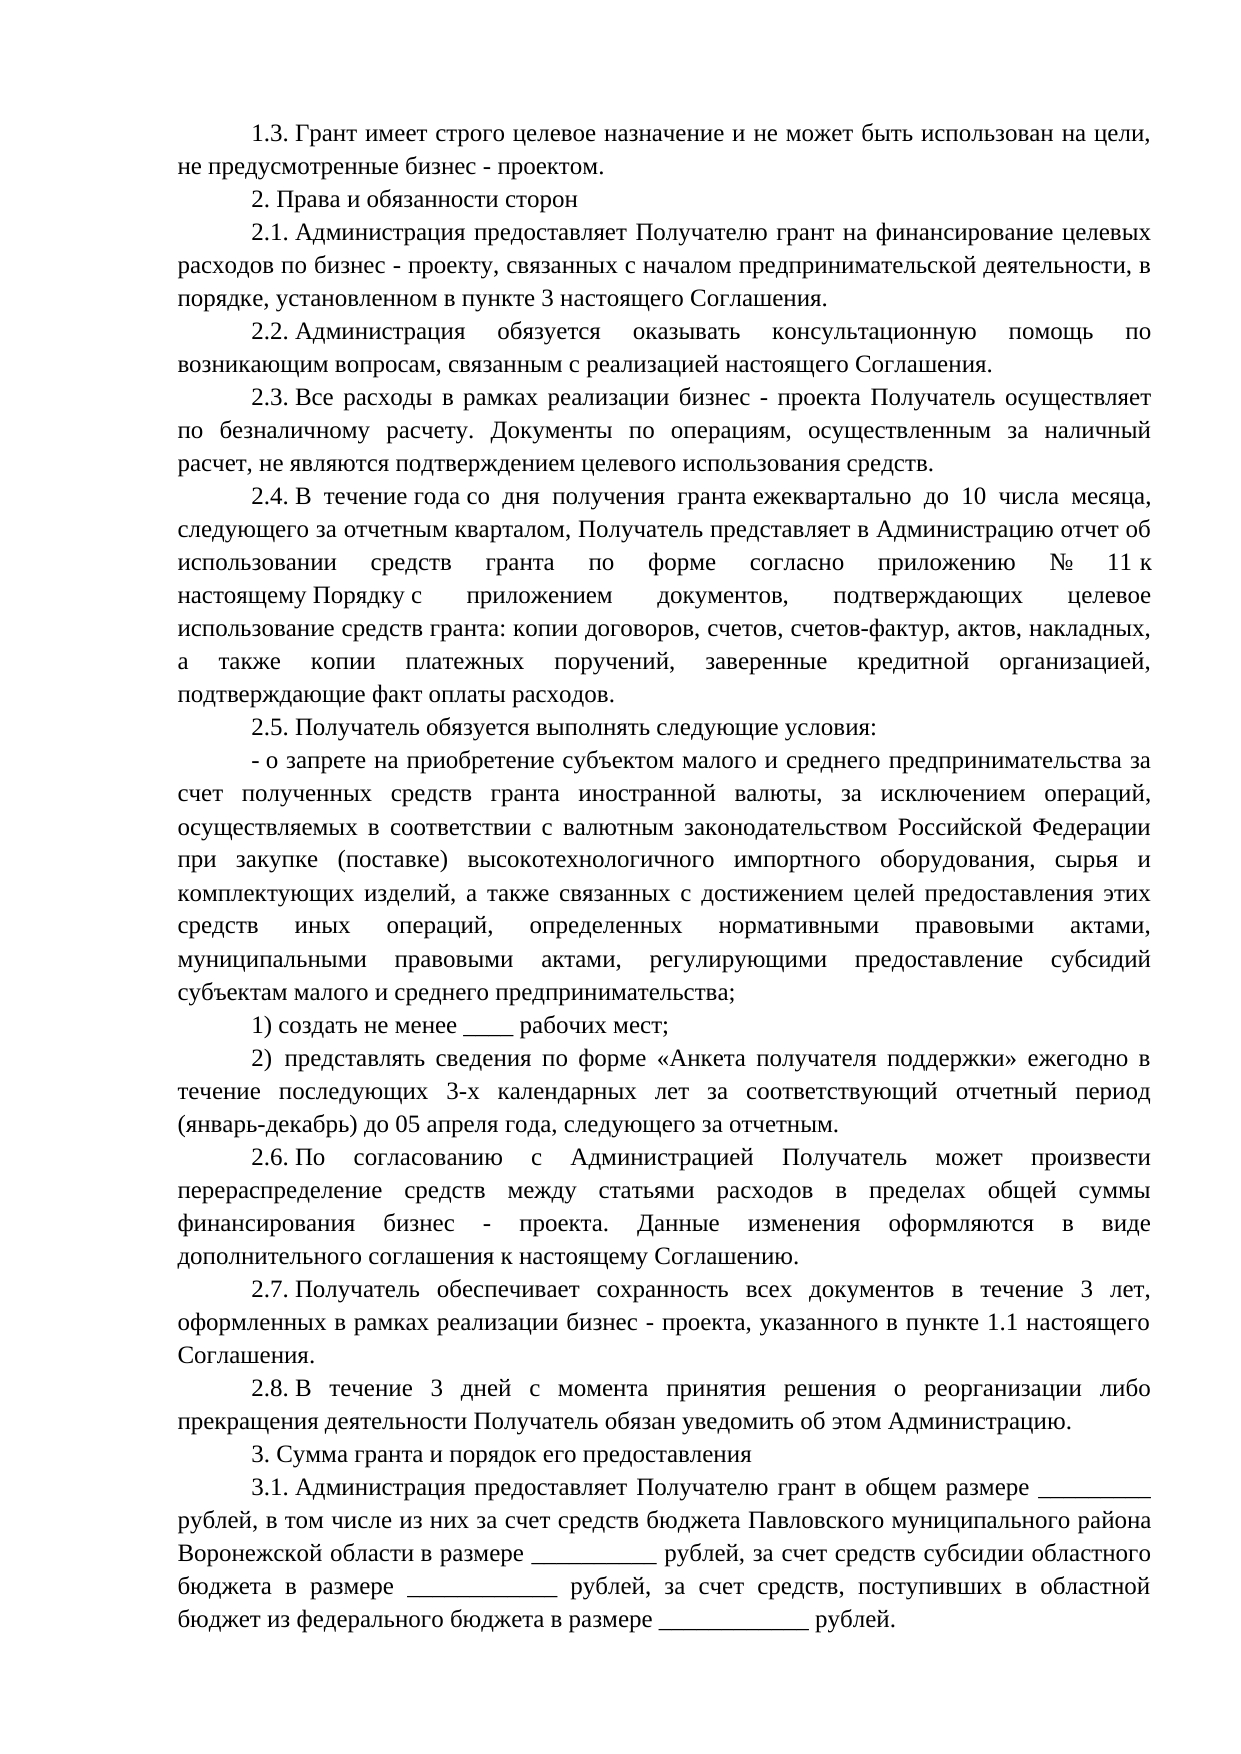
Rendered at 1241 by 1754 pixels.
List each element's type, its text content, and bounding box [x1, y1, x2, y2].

text 2.5. Получатель обязуется выполнять следующие условия: [177, 712, 1152, 741]
text 2.7. Получатель обеспечивает сохранность всех документов в течение 3 лет, оформленных в рамках реализации бизнес - проекта, указанного в пункте 1.1 настоящего Соглашения. [177, 1274, 1152, 1369]
text 1) создать не менее ____ рабочих мест; [177, 1010, 1152, 1038]
text 2. Права и обязанности сторон [177, 184, 1152, 213]
text 2.6. По согласованию с Администрацией Получатель может произвести перераспределение средств между статьями расходов в пределах общей суммы финансирования бизнес - проекта. Данные изменения оформляются в виде дополнительного соглашения к настоящему Соглашению. [177, 1142, 1152, 1269]
text 3.1. Администрация предоставляет Получателю грант в общем размере _________ рублей, в том числе из них за счет средств бюджета Павловского муниципального района Воронежской области в размере __________ рублей, за счет средств субсидии областного бюджета в размере ____________ рублей, за счет средств, поступивших в областной бюджет из федерального бюджета в размере ____________ рублей. [177, 1472, 1152, 1633]
text 3. Сумма гранта и порядок его предоставления [177, 1439, 1152, 1468]
text 2.4. В течение года со дня получения гранта ежеквартально до 10 числа месяца, следующего за отчетным кварталом, Получатель представляет в Администрацию отчет об использовании средств гранта по форме согласно приложению № 11 к настоящему Порядку с приложением документов, подтверждающих целевое использование средств гранта: копии договоров, счетов, счетов-фактур, актов, накладных, а также копии платежных поручений, заверенные кредитной организацией, подтверждающие факт оплаты расходов. [177, 481, 1152, 708]
text 2.2. Администрация обязуется оказывать консультационную помощь по возникающим вопросам, связанным с реализацией настоящего Соглашения. [177, 316, 1152, 378]
text 2.1. Администрация предоставляет Получателю грант на финансирование целевых расходов по бизнес - проекту, связанных с началом предпринимательской деятельности, в порядке, установленном в пункте 3 настоящего Соглашения. [177, 217, 1152, 312]
text 2.8. В течение 3 дней с момента принятия решения о реорганизации либо прекращения деятельности Получатель обязан уведомить об этом Администрацию. [177, 1373, 1152, 1435]
text 2.3. Все расходы в рамках реализации бизнес - проекта Получатель осуществляет по безналичному расчету. Документы по операциям, осуществленным за наличный расчет, не являются подтверждением целевого использования средств. [177, 382, 1152, 477]
text 1.3. Грант имеет строго целевое назначение и не может быть использован на цели, не предусмотренные бизнес - проектом. [177, 118, 1152, 180]
text - о запрете на приобретение субъектом малого и среднего предпринимательства за счет полученных средств гранта иностранной валюты, за исключением операций, осуществляемых в соответствии с валютным законодательством Российской Федерации при закупке (поставке) высокотехнологичного импортного оборудования, сырья и комплектующих изделий, а также связанных с достижением целей предоставления этих средств иных операций, определенных нормативными правовыми актами, муниципальными правовыми актами, регулирующими предоставление субсидий субъектам малого и среднего предпринимательства; [177, 746, 1152, 1005]
text 2) представлять сведения по форме «Анкета получателя поддержки» ежегодно в течение последующих 3-х календарных лет за соответствующий отчетный период (январь-декабрь) до 05 апреля года, следующего за отчетным. [177, 1043, 1152, 1137]
